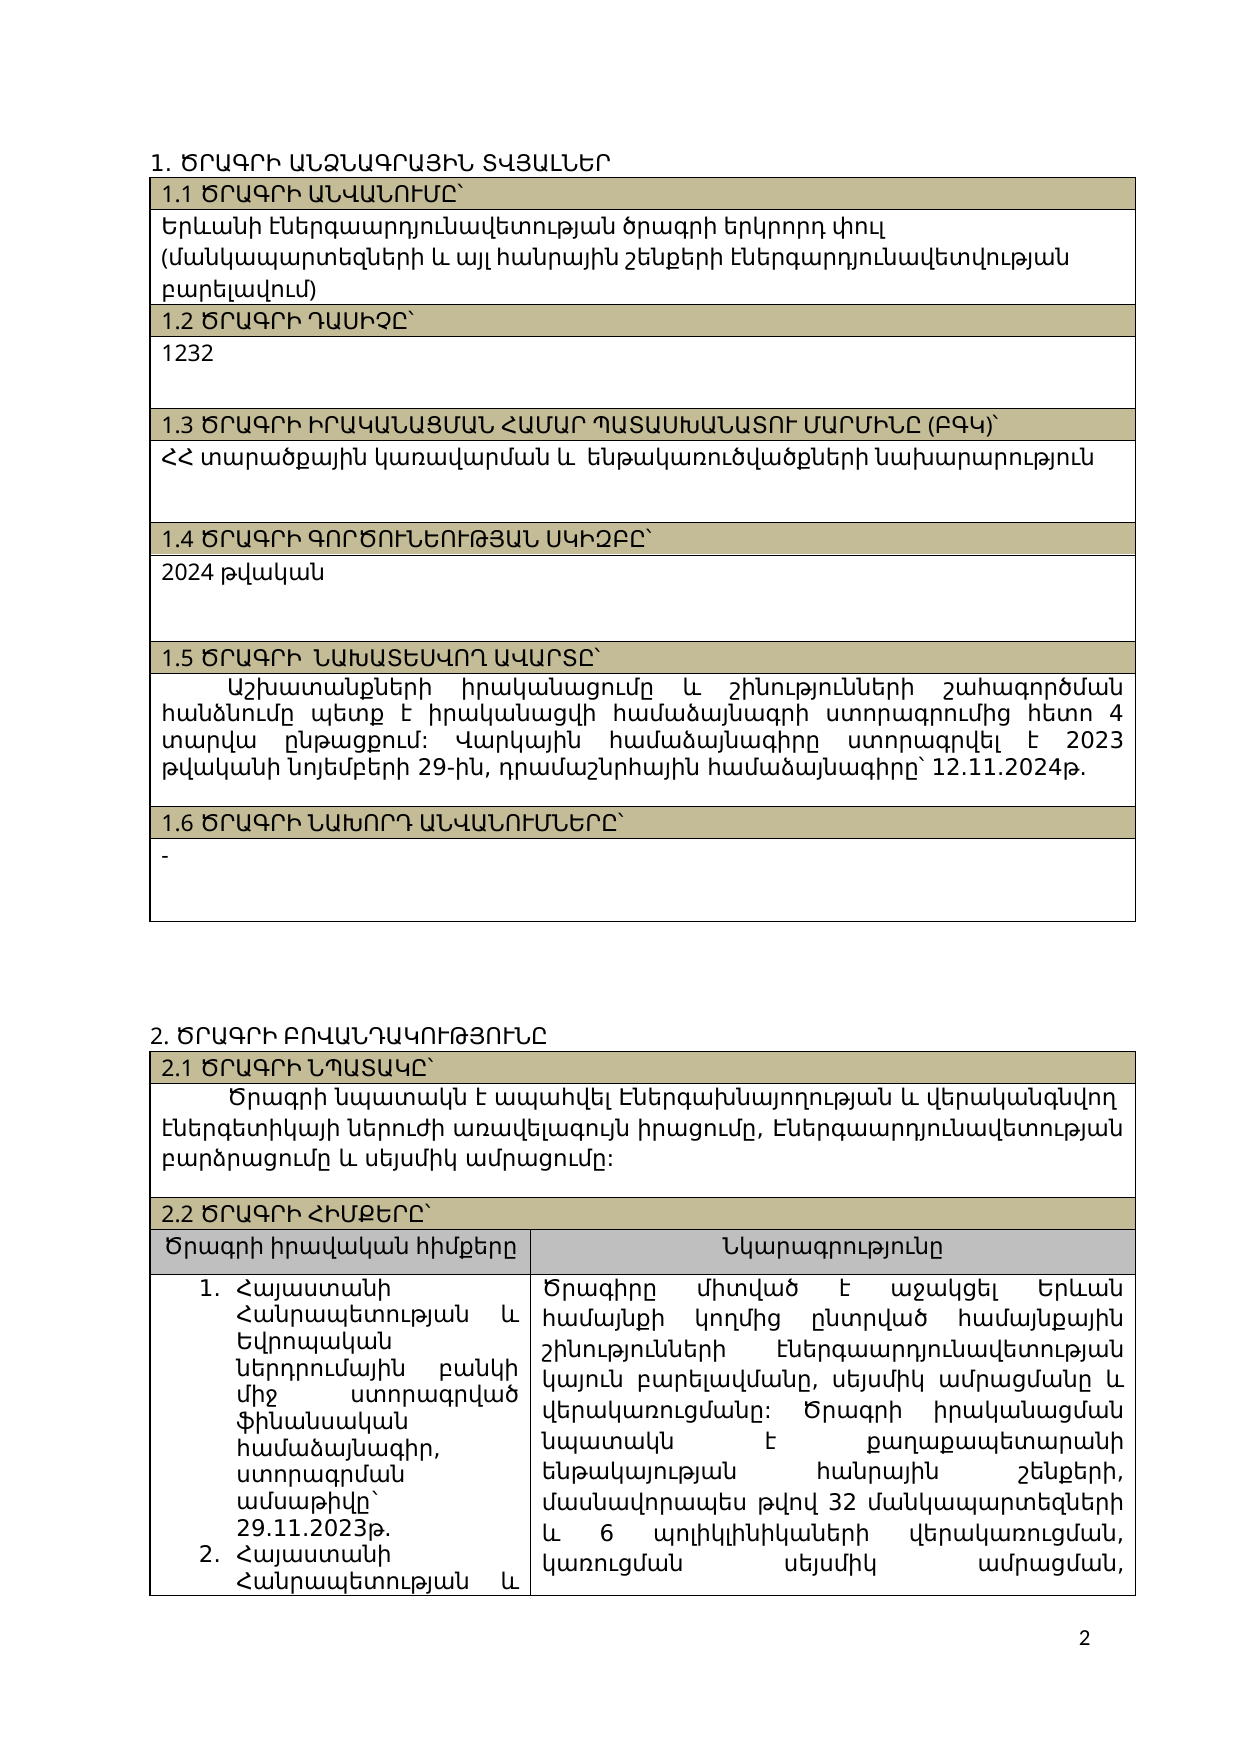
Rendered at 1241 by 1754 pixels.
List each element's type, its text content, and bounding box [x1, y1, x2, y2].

table_cell Ծրագրի իրավական հիմքերը [151, 1230, 530, 1274]
table_cell 2.2 ԾՐԱԳՐԻ ՀԻՄՔԵՐԸ՝ [151, 1198, 1135, 1229]
text 2. ԾՐԱԳՐԻ ԲՈՎԱՆԴԱԿՈՒԹՅՈՒՆԸ [150, 1019, 1090, 1051]
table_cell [151, 1275, 530, 1595]
table_cell Ծրագրի նպատակն է ապահվել Էներգախնայողության և վերականգնվող էներգետիկայի ներուժի առավելագույն իրացումը, Էներգաարդյունավետության բարձրացումը և սեյսմիկ ամրացումը: [151, 1084, 1135, 1197]
table_cell 1.5 ԾՐԱԳՐԻ ՆԱԽԱՏԵՍՎՈՂ ԱՎԱՐՏԸ՝ [151, 642, 1135, 673]
table_cell 2024 թվական [151, 556, 1135, 641]
table_cell 1.3 ԾՐԱԳՐԻ ԻՐԱԿԱՆԱՑՄԱՆ ՀԱՄԱՐ ՊԱՏԱՍԽԱՆԱՏՈՒ ՄԱՐՄԻՆԸ (ԲԳԿ)՝ [151, 409, 1135, 440]
table_cell Նկարագրությունը [531, 1230, 1135, 1274]
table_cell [531, 1275, 1135, 1595]
table_header 2.1 ԾՐԱԳՐԻ ՆՊԱՏԱԿԸ՝ [151, 1052, 1135, 1083]
table_cell - [151, 839, 1135, 921]
table_header 1.1 ԾՐԱԳՐԻ ԱՆՎԱՆՈՒՄԸ՝ [151, 178, 1135, 209]
table_cell Երևանի էներգաարդյունավետության ծրագրի երկրորդ փուլ (մանկապարտեզների և այլ հանրային շենքերի էներգարդյունավետվության բարելավում) [151, 210, 1135, 304]
table_cell 1.6 ԾՐԱԳՐԻ ՆԱԽՈՐԴ ԱՆՎԱՆՈՒՄՆԵՐԸ՝ [151, 807, 1135, 838]
table_cell 1.4 ԾՐԱԳՐԻ ԳՈՐԾՈՒՆԵՈՒԹՅԱՆ ՍԿԻԶԲԸ՝ [151, 523, 1135, 554]
table_cell 1.2 ԾՐԱԳՐԻ ԴԱՍԻՉԸ՝ [151, 305, 1135, 336]
table_cell ՀՀ տարածքային կառավարման և ենթակառուծվածքների նախարարություն [151, 441, 1135, 522]
table_cell 1232 [151, 337, 1135, 408]
text 1. ԾՐԱԳՐԻ ԱՆՁՆԱԳՐԱՅԻՆ ՏՎՅԱԼՆԵՐ [150, 150, 1090, 177]
table_cell Աշխատանքների իրականացումը և շինությունների շահագործման հանձնումը պետք է իրականացվի համաձայնագրի ստորագրումից հետո 4 տարվա ընթացքում: Վարկային համաձայնագիրը ստորագրվել է 2023 թվականի նոյեմբերի 29-ին, դրամաշնրհային համաձայնագիրը՝ 12.11.2024թ. [151, 674, 1135, 806]
